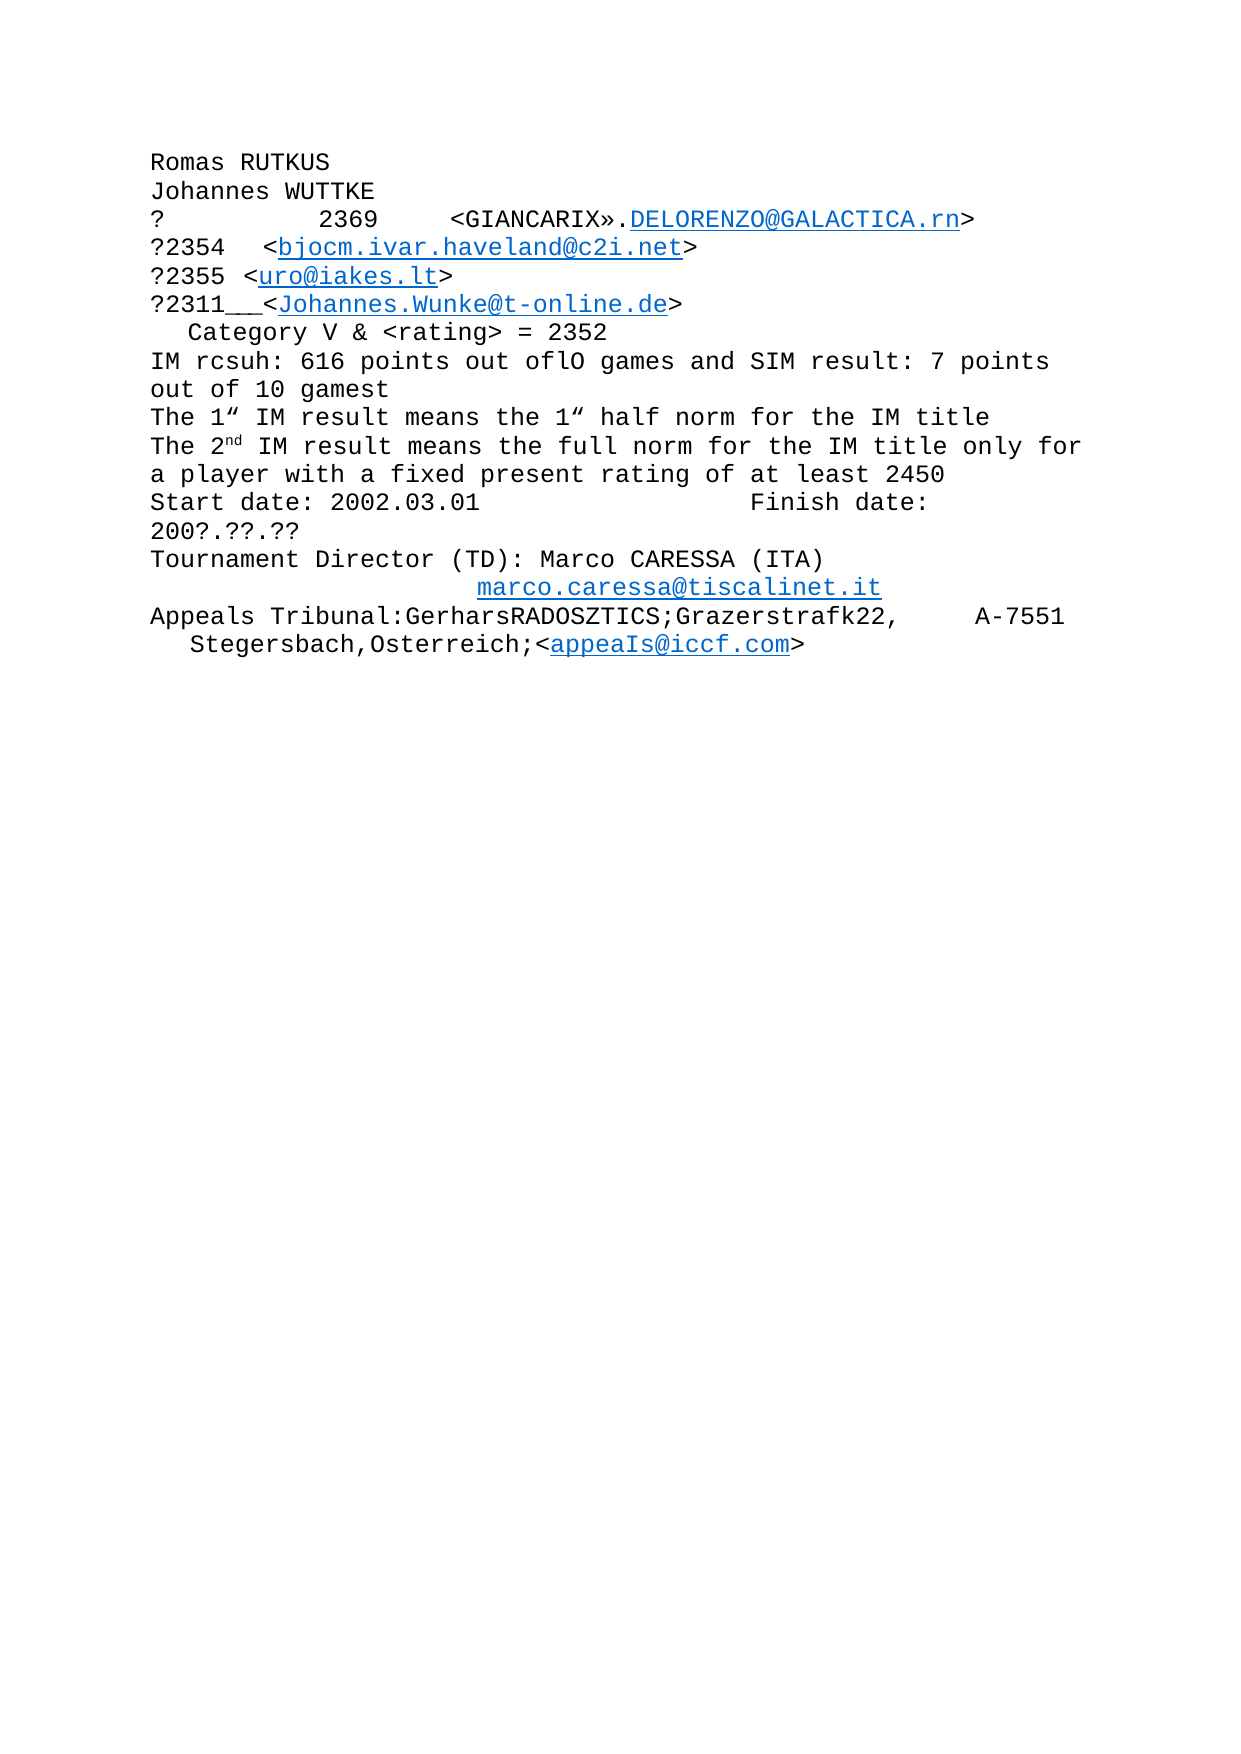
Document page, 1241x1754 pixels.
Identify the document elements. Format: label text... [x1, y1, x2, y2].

text ? 2311 <Johannes.Wunke@t-online.de> [150, 292, 1090, 320]
text ? 2354 <bjocm.ivar.haveland@c2i.net> [150, 235, 1090, 263]
text ? 2369 <GIANCARIX».DELORENZO@GALACTICA.rn> [150, 207, 1090, 235]
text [150, 150, 1090, 207]
text Category V & <rating> = 2352 IM rcsuh: 616 points out oflO games and SIM result: 7 points out of 10 gamest The 1“ IM result means the 1“ half norm for the IM title The 2nd IM result means the full norm for the IM title only for a player with a fixed present rating of at least 2450 Start date: 2002.03.01 Finish date: 200?.??.?? [150, 320, 1090, 547]
text Appeals Tribunal: Gerhars RADOSZTICS; Grazerstrafk 22, A-7551 Stegersbach, Osterreich; <appeaIs@iccf.com> [150, 603, 1090, 660]
text ? 2355 <uro@iakes.lt> [150, 263, 1090, 292]
text Tournament Director (TD): Marco CARESSA (ITA) marco.caressa@tiscalinet.it [150, 547, 1090, 603]
